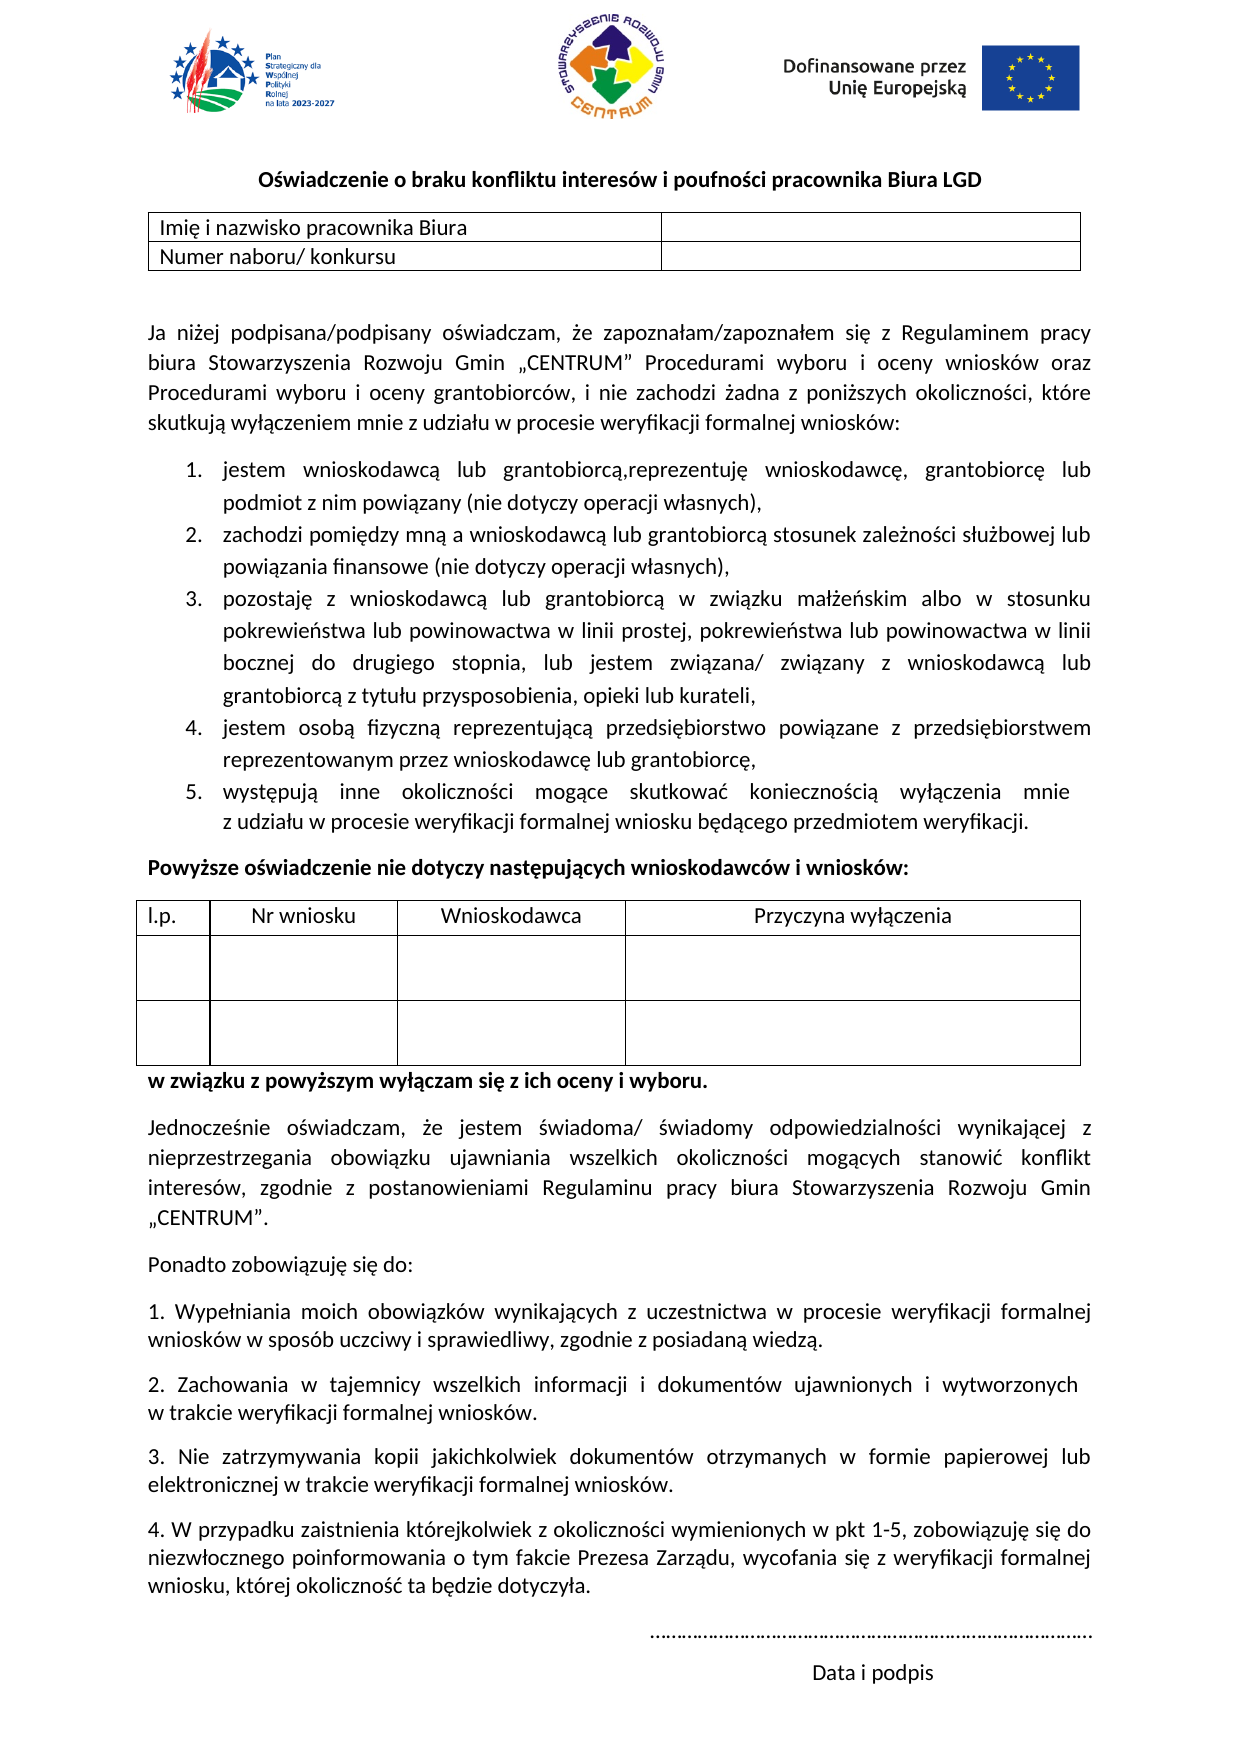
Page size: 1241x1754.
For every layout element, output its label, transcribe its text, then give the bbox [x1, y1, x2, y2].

table_cell [211, 936, 397, 1000]
table_header Imię i nazwisko pracownika Biura [149, 213, 661, 241]
text Jednocześnie oświadczam, że jestem świadoma/ świadomy odpowiedzialności wynikającej z nieprzestrzegania obowiązku ujawniania wszelkich okoliczności mogących stanowić konflikt interesów, zgodnie z postanowieniami Regulaminu pracy biura Stowarzyszenia Rozwoju Gmin „CENTRUM”. [148, 1113, 1093, 1231]
text 4. W przypadku zaistnienia którejkolwiek z okoliczności wymienionych w pkt 1-5, zobowiązuję się do niezwłocznego poinformowania o tym fakcie Prezesa Zarządu, wycofania się z weryfikacji formalnej wniosku, której okoliczność ta będzie dotyczyła. [148, 1515, 1093, 1599]
table_cell [626, 936, 1080, 1000]
table_header Przyczyna wyłączenia [626, 901, 1080, 935]
text Ja niżej podpisana/podpisany oświadczam, że zapoznałam/zapoznałem się z Regulaminem pracy biura Stowarzyszenia Rozwoju Gmin „CENTRUM” Procedurami wyboru i oceny wniosków oraz Procedurami wyboru i oceny grantobiorców, i nie zachodzi żadna z poniższych okoliczności, które skutkują wyłączeniem mnie z udziału w procesie weryfikacji formalnej wniosków: [148, 318, 1093, 437]
table_header Nr wniosku [211, 901, 397, 935]
list ………………………………………………………………………… [223, 1616, 1093, 1644]
text w związku z powyższym wyłączam się z ich oceny i wyboru. [148, 1066, 1093, 1094]
table_cell [137, 1001, 209, 1065]
table_cell [211, 1001, 397, 1065]
table_header Wnioskodawca [398, 901, 625, 935]
text 2. Zachowania w tajemnicy wszelkich informacji i dokumentów ujawnionych i wytworzonych w trakcie weryfikacji formalnej wniosków. [148, 1370, 1093, 1426]
list zachodzi pomiędzy mną a wnioskodawcą lub grantobiorcą stosunek zależności służbowej lub powiązania finansowe (nie dotyczy operacji własnych), [185, 520, 1093, 580]
table_cell [137, 936, 209, 1000]
list jestem wnioskodawcą lub grantobiorcą,reprezentuję wnioskodawcę, grantobiorcę lub podmiot z nim powiązany (nie dotyczy operacji własnych), [185, 455, 1093, 516]
text Powyższe oświadczenie nie dotyczy następujących wnioskodawców i wniosków: [148, 853, 1093, 881]
list występują inne okoliczności mogące skutkować koniecznością wyłączenia mnie z udziału w procesie weryfikacji formalnej wniosku będącego przedmiotem weryfikacji. [185, 777, 1093, 835]
list Data i podpis [812, 1658, 1093, 1686]
table_header l.p. [137, 901, 209, 935]
picture [558, 14, 664, 119]
text Ponadto zobowiązuję się do: [148, 1250, 1093, 1278]
list jestem osobą fizyczną reprezentującą przedsiębiorstwo powiązane z przedsiębiorstwem reprezentowanym przez wnioskodawcę lub grantobiorcę, [185, 713, 1093, 773]
table_header [662, 213, 1080, 241]
table_cell [398, 1001, 625, 1065]
table_cell [398, 936, 625, 1000]
list pozostaję z wnioskodawcą lub grantobiorcą w związku małżeńskim albo w stosunku pokrewieństwa lub powinowactwa w linii prostej, pokrewieństwa lub powinowactwa w linii bocznej do drugiego stopnia, lub jestem związana/ związany z wnioskodawcą lub grantobiorcą z tytułu przysposobienia, opieki lub kurateli, [185, 584, 1093, 709]
table_cell Numer naboru/ konkursu [149, 242, 661, 270]
table_cell [626, 1001, 1080, 1065]
text 1. Wypełniania moich obowiązków wynikających z uczestnictwa w procesie weryfikacji formalnej wniosków w sposób uczciwy i sprawiedliwy, zgodnie z posiadaną wiedzą. [148, 1297, 1093, 1353]
text 3. Nie zatrzymywania kopii jakichkolwiek dokumentów otrzymanych w formie papierowej lub elektronicznej w trakcie weryfikacji formalnej wniosków. [148, 1442, 1093, 1498]
table_cell [662, 242, 1080, 270]
text Oświadczenie o braku konfliktu interesów i poufności pracownika Biura LGD [148, 165, 1093, 193]
